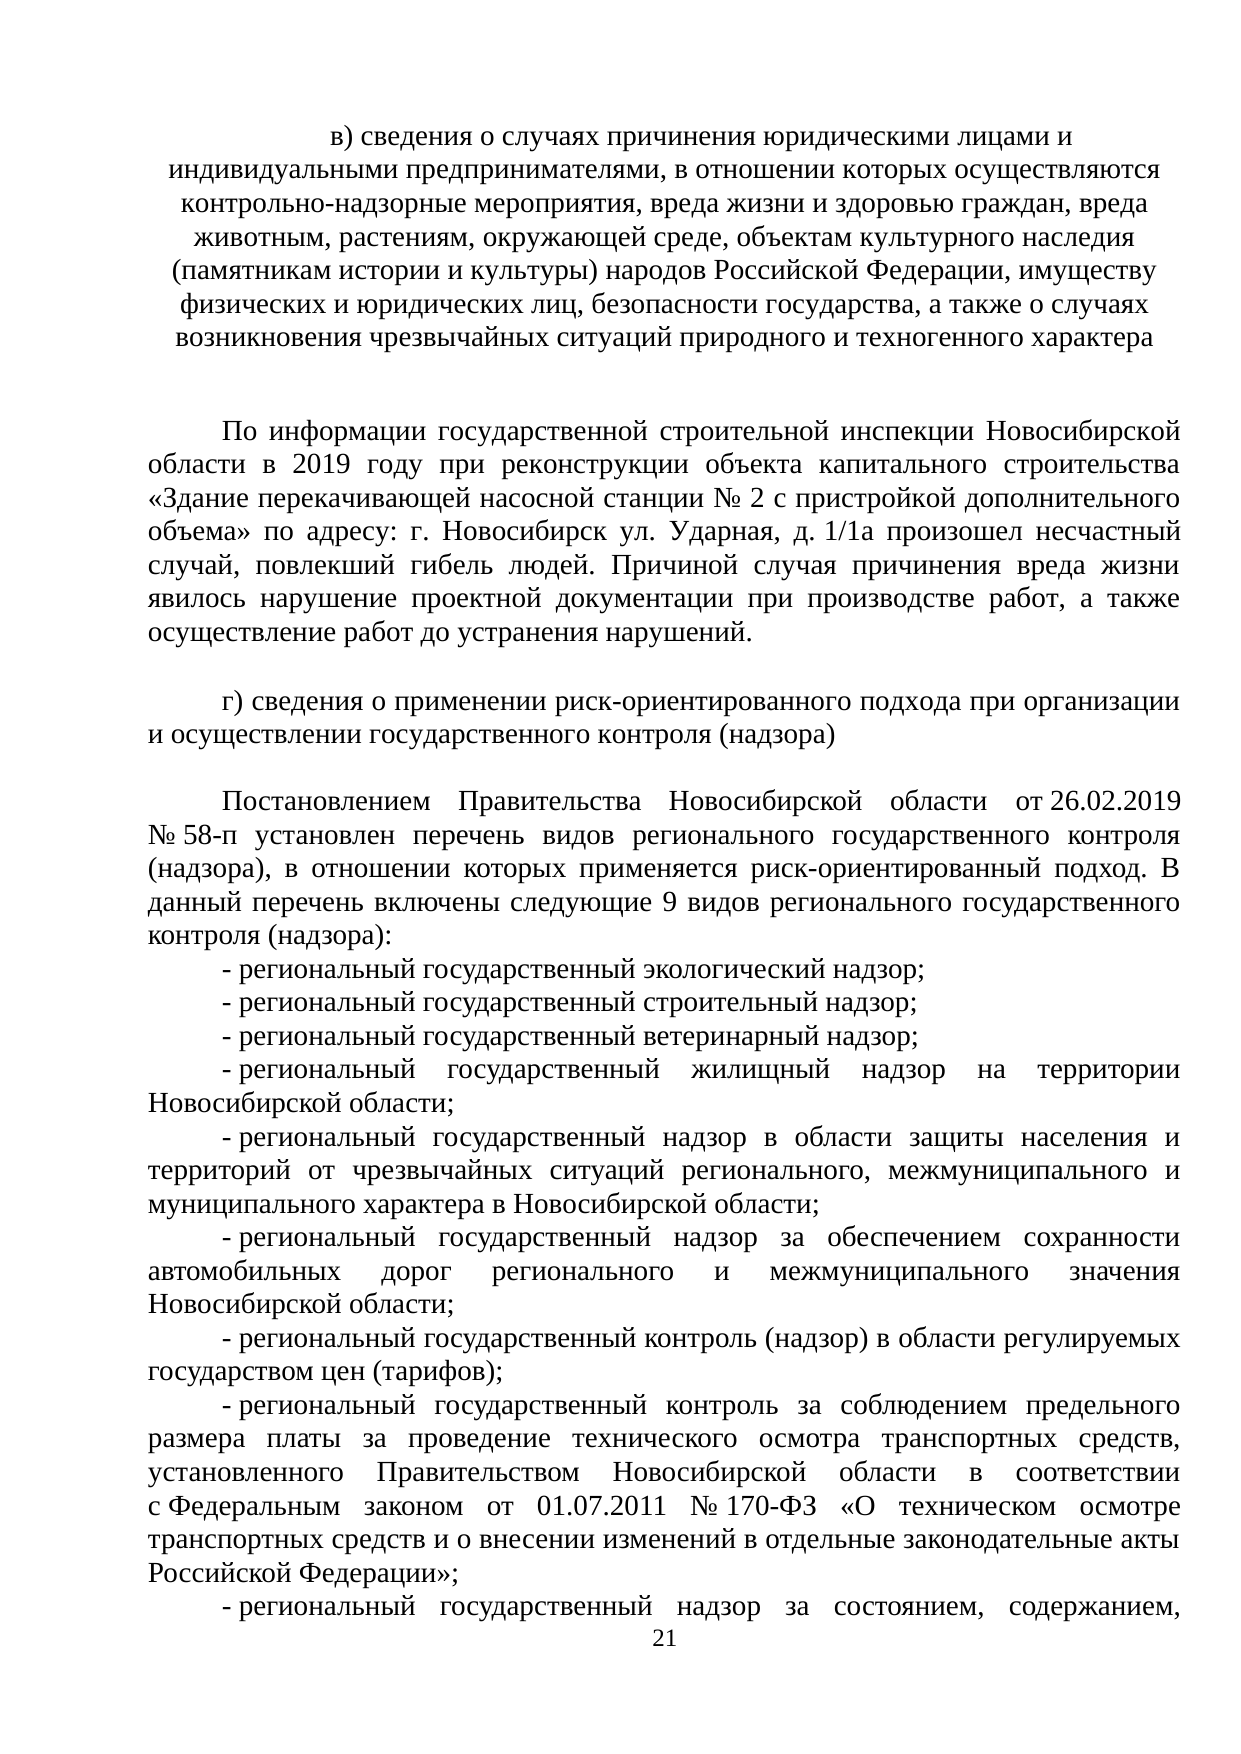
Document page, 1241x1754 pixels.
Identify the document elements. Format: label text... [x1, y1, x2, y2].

subtitle в) сведения о случаях причинения юридическими лицами и индивидуальными предпринимателями, в отношении которых осуществляются контрольно-надзорные мероприятия, вреда жизни и здоровью граждан, вреда животным, растениям, окружающей среде, объектам культурного наследия (памятникам истории и культуры) народов Российской Федерации, имуществу физических и юридических лиц, безопасности государства, а также о случаях возникновения чрезвычайных ситуаций природного и техногенного характера [148, 118, 1181, 353]
text - региональный государственный контроль за соблюдением предельного размера платы за проведение технического осмотра транспортных средств, установленного Правительством Новосибирской области в соответствии с Федеральным законом от 01.07.2011 № 170-ФЗ «О техническом осмотре транспортных средств и о внесении изменений в отдельные законодательные акты Российской Федерации»; [148, 1387, 1181, 1588]
text - региональный государственный контроль (надзор) в области регулируемых государством цен (тарифов); [148, 1320, 1181, 1387]
text - региональный государственный жилищный надзор на территории Новосибирской области; [148, 1052, 1181, 1119]
text - региональный государственный надзор за обеспечением сохранности автомобильных дорог регионального и межмуниципального значения Новосибирской области; [148, 1219, 1181, 1320]
text г) сведения о применении риск-ориентированного подхода при организации и осуществлении государственного контроля (надзора) [148, 683, 1181, 750]
text - региональный государственный экологический надзор; [148, 951, 1181, 984]
text - региональный государственный надзор в области защиты населения и территорий от чрезвычайных ситуаций регионального, межмуниципального и муниципального характера в Новосибирской области; [148, 1119, 1181, 1219]
text - региональный государственный ветеринарный надзор; [148, 1018, 1181, 1052]
text Постановлением Правительства Новосибирской области от 26.02.2019 № 58-п установлен перечень видов регионального государственного контроля (надзора), в отношении которых применяется риск-ориентированный подход. В данный перечень включены следующие 9 видов регионального государственного контроля (надзора): [148, 783, 1181, 951]
text - региональный государственный строительный надзор; [148, 984, 1181, 1018]
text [148, 1588, 1181, 1622]
subtitle По информации государственной строительной инспекции Новосибирской области в 2019 году при реконструкции объекта капитального строительства «Здание перекачивающей насосной станции № 2 с пристройкой дополнительного объема» по адресу: г. Новосибирск ул. Ударная, д. 1/1а произошел несчастный случай, повлекший гибель людей. Причиной случая причинения вреда жизни явилось нарушение проектной документации при производстве работ, а также осуществление работ до устранения нарушений. [148, 413, 1181, 648]
